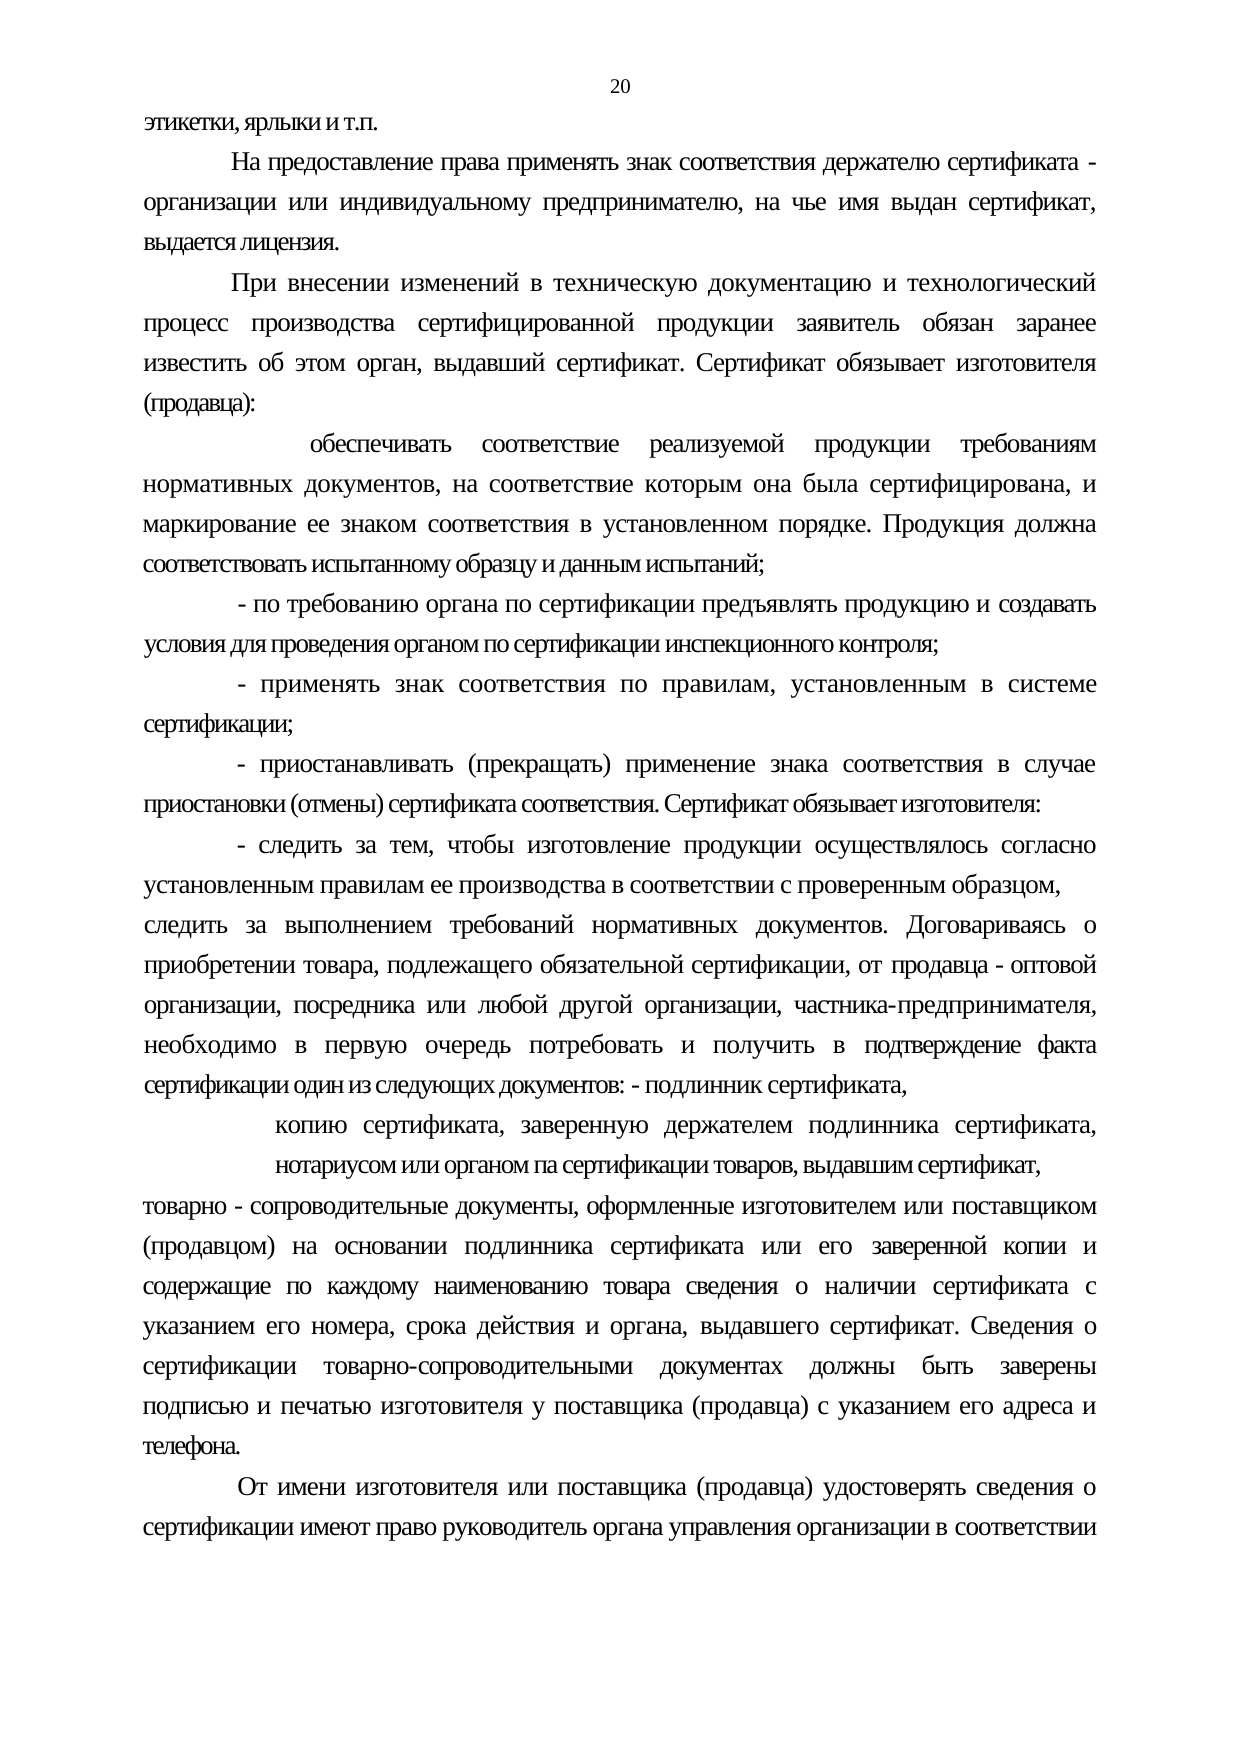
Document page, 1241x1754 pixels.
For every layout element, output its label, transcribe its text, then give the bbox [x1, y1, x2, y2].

text При внесении изменений в техническую документацию и технологический процесс производства сертифицированной продукции заявитель обязан заранее известить об этом орган, выдавший сертификат. Сертификат обязывает изготовителя (продавца): [143, 259, 1097, 419]
text - приостанавливать (прекращать) применение знака соответствия в случае приостановки (отмены) сертификата соответствия. Сертификат обязывает изготовителя: [143, 741, 1096, 821]
text - по требованию органа по сертификации предъявлять продукцию и создавать условия для проведения органом по сертификации инспекционного контроля; [143, 580, 1097, 660]
text следить за выполнением требований нормативных документов. Договариваясь о приобретении товара, подлежащего обязательной сертификации, от продавца - оптовой организации, посредника или любой другой организации, частника-предпринимателя, необходимо в первую очередь потребовать и получить в подтверждение факта сертификации один из следующих документов: - подлинник сертификата, [143, 901, 1097, 1101]
text обеспечивать соответствие реализуемой продукции требованиям нормативных документов, на соответствие которым она была сертифицирована, и маркирование ее знаком соответствия в установленном порядке. Продукция должна соответствовать испытанному образцу и данным испытаний; [142, 420, 1097, 580]
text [143, 98, 1097, 138]
text - следить за тем, чтобы изготовление продукции осуществлялось согласно установленным правилам ее производства в соответствии с проверенным образцом, [143, 821, 1097, 901]
text товарно - сопроводительные документы, оформленные изготовителем или поставщиком (продавцом) на основании подлинника сертификата или его заверенной копии и содержащие по каждому наименованию товара сведения о наличии сертификата с указанием его номера, срока действия и органа, выдавшего сертификат. Сведения о сертификации товарно-сопроводительными документах должны быть заверены подписью и печатью изготовителя у поставщика (продавца) с указанием его адреса и телефона. [142, 1182, 1097, 1462]
text На предоставление права применять знак соответствия держателю сертификата - организации или индивидуальному предпринимателю, на чье имя выдан сертификат, выдается лицензия. [143, 138, 1097, 258]
text копию сертификата, заверенную держателем подлинника сертификата, нотариусом или органом па сертификации товаров, выдавшим сертификат, [275, 1102, 1097, 1182]
text - применять знак соответствия по правилам, установленным в системе сертификации; [143, 660, 1098, 740]
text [142, 1463, 1097, 1543]
